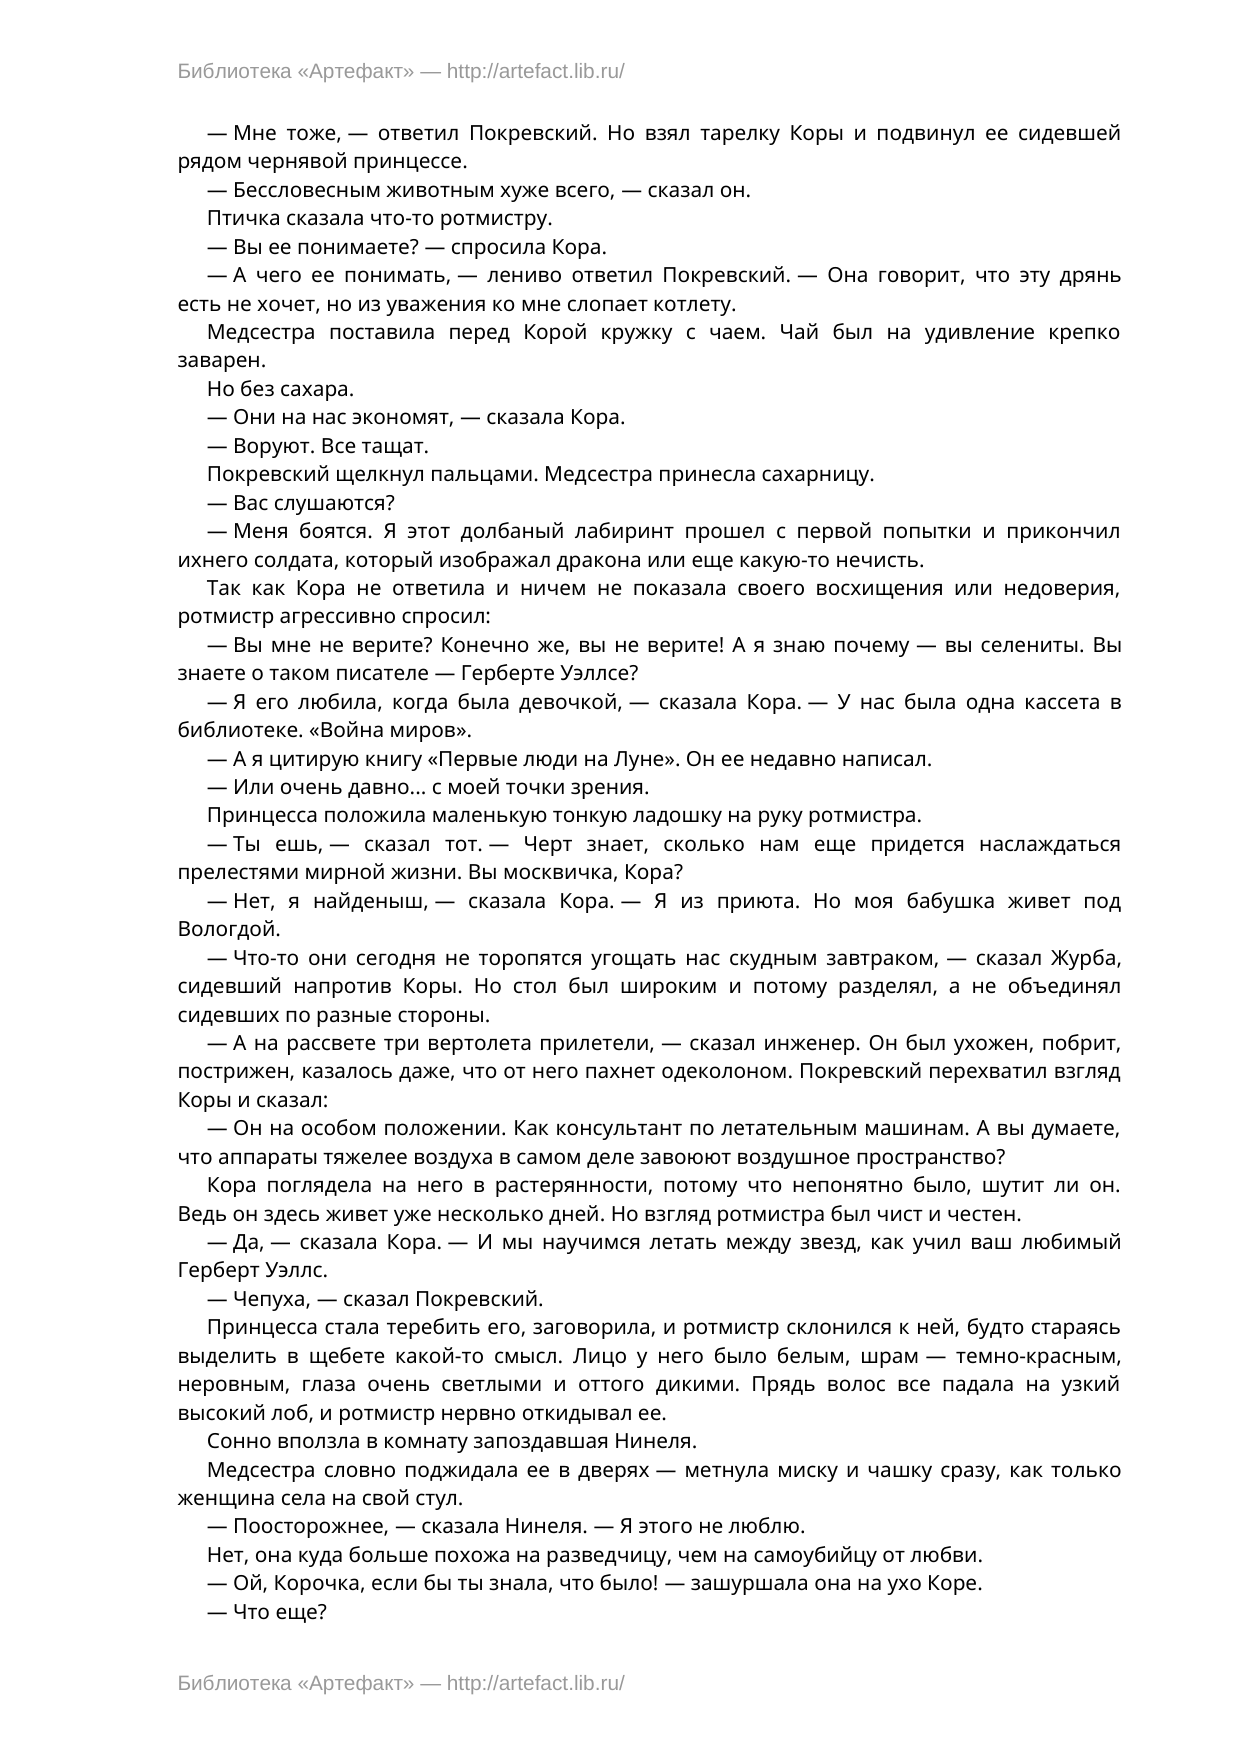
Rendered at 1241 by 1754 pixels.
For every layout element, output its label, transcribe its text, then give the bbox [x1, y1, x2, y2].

text Покревский щелкнул пальцами. Медсестра принесла сахарницу. [177, 459, 1122, 488]
text Нет, она куда больше похожа на разведчицу, чем на самоубийцу от любви. [177, 1540, 1122, 1568]
text — Бессловесным животным хуже всего, — сказал он. [177, 175, 1122, 203]
text — А чего ее понимать, — лениво ответил Покревский. — Она говорит, что эту дрянь есть не хочет, но из уважения ко мне слопает котлету. [177, 260, 1122, 317]
text — Или очень давно... с моей точки зрения. [177, 772, 1122, 801]
text Принцесса стала теребить его, заговорила, и ротмистр склонился к ней, будто стараясь выделить в щебете какой-то смысл. Лицо у него было белым, шрам — темно-красным, неровным, глаза очень светлыми и оттого дикими. Прядь волос все падала на узкий высокий лоб, и ротмистр нервно откидывал ее. [177, 1312, 1122, 1426]
text Так как Кора не ответила и ничем не показала своего восхищения или недоверия, ротмистр агрессивно спросил: [177, 573, 1122, 630]
text — Что-то они сегодня не торопятся угощать нас скудным завтраком, — сказал Журба, сидевший напротив Коры. Но стол был широким и потому разделял, а не объединял сидевших по разные стороны. [177, 943, 1122, 1028]
text — Меня боятся. Я этот долбаный лабиринт прошел с первой попытки и прикончил ихнего солдата, который изображал дракона или еще какую-то нечисть. [177, 516, 1122, 573]
text Медсестра словно поджидала ее в дверях — метнула миску и чашку сразу, как только женщина села на свой стул. [177, 1455, 1122, 1512]
text — А я цитирую книгу «Первые люди на Луне». Он ее недавно написал. [177, 744, 1122, 772]
text — Вы ее понимаете? — спросила Кора. [177, 232, 1122, 260]
text — Я его любила, когда была девочкой, — сказала Кора. — У нас была одна кассета в библиотеке. «Война миров». [177, 687, 1122, 744]
text — Они на нас экономят, — сказала Кора. [177, 402, 1122, 431]
text — Что еще? [177, 1597, 1122, 1625]
text — Мне тоже, — ответил Покревский. Но взял тарелку Коры и подвинул ее сидевшей рядом чернявой принцессе. [177, 118, 1122, 175]
text — Да, — сказала Кора. — И мы научимся летать между звезд, как учил ваш любимый Герберт Уэллс. [177, 1227, 1122, 1284]
text Но без сахара. [177, 374, 1122, 402]
text — Нет, я найденыш, — сказала Кора. — Я из приюта. Но моя бабушка живет под Вологдой. [177, 886, 1122, 943]
text Кора поглядела на него в растерянности, потому что непонятно было, шутит ли он. Ведь он здесь живет уже несколько дней. Но взгляд ротмистра был чист и честен. [177, 1170, 1122, 1227]
text — Он на особом положении. Как консультант по летательным машинам. А вы думаете, что аппараты тяжелее воздуха в самом деле завоюют воздушное пространство? [177, 1113, 1122, 1170]
text — Вы мне не верите? Конечно же, вы не верите! А я знаю почему — вы селениты. Вы знаете о таком писателе — Герберте Уэллсе? [177, 630, 1122, 687]
text Принцесса положила маленькую тонкую ладошку на руку ротмистра. [177, 801, 1122, 829]
text — Вас слушаются? [177, 488, 1122, 516]
text — Ты ешь, — сказал тот. — Черт знает, сколько нам еще придется наслаждаться прелестями мирной жизни. Вы москвичка, Кора? [177, 829, 1122, 886]
text — Ой, Корочка, если бы ты знала, что было! — зашуршала она на ухо Коре. [177, 1568, 1122, 1597]
text Птичка сказала что-то ротмистру. [177, 203, 1122, 232]
text — А на рассвете три вертолета прилетели, — сказал инженер. Он был ухожен, побрит, пострижен, казалось даже, что от него пахнет одеколоном. Покревский перехватил взгляд Коры и сказал: [177, 1028, 1122, 1113]
text Сонно вползла в комнату запоздавшая Нинеля. [177, 1426, 1122, 1455]
text — Поосторожнее, — сказала Нинеля. — Я этого не люблю. [177, 1512, 1122, 1540]
text — Чепуха, — сказал Покревский. [177, 1284, 1122, 1312]
text — Воруют. Все тащат. [177, 431, 1122, 459]
text Медсестра поставила перед Корой кружку с чаем. Чай был на удивление крепко заварен. [177, 317, 1122, 374]
